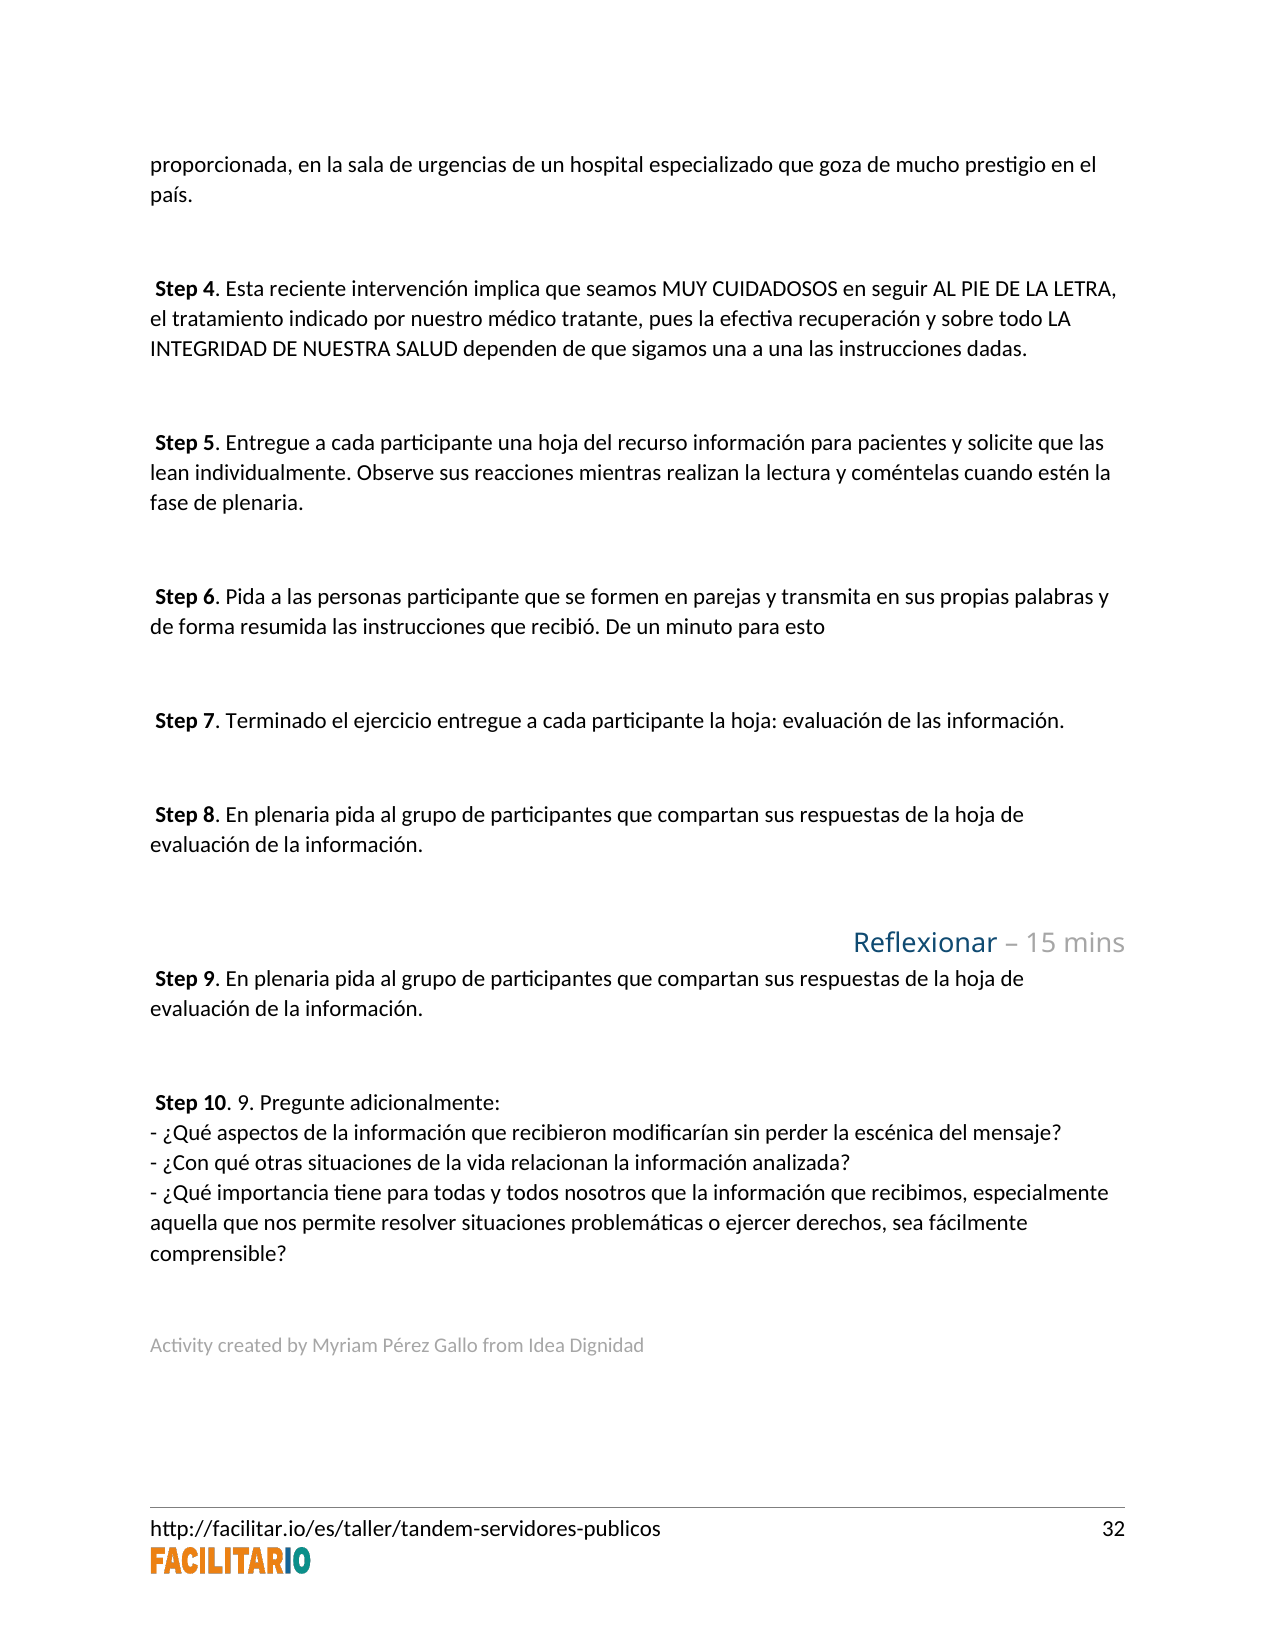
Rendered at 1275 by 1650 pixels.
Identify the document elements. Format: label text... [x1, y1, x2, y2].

text Activity created by Myriam Pérez Gallo from Idea Dignidad [150, 1332, 1125, 1358]
text Step 6. Pida a las personas participante que se formen en parejas y transmita en sus propias palabras y de forma resumida las instrucciones que recibió. De un minuto para esto [150, 582, 1125, 641]
text Step 10. 9. Pregunte adicionalmente: - ¿Qué aspectos de la información que recibieron modificarían sin perder la escénica del mensaje? - ¿Con qué otras situaciones de la vida relacionan la información analizada? - ¿Qué importancia tiene para todas y todos nosotros que la información que recibimos, especialmente aquella que nos permite resolver situaciones problemáticas o ejercer derechos, sea fácilmente comprensible? [150, 1088, 1125, 1267]
text Step 8. En plenaria pida al grupo de participantes que compartan sus respuestas de la hoja de evaluación de la información. [150, 800, 1125, 858]
text Step 9. En plenaria pida al grupo de participantes que compartan sus respuestas de la hoja de evaluación de la información. [150, 964, 1125, 1022]
picture [145, 1544, 315, 1576]
subtitle Reflexionar – 15 mins [150, 924, 1125, 961]
text Step 4. Esta reciente intervención implica que seamos MUY CUIDADOSOS en seguir AL PIE DE LA LETRA, el tratamiento indicado por nuestro médico tratante, pues la efectiva recuperación y sobre todo LA INTEGRIDAD DE NUESTRA SALUD dependen de que sigamos una a una las instrucciones dadas. [150, 274, 1125, 362]
text Step 7. Terminado el ejercicio entregue a cada participante la hoja: evaluación de las información. [150, 706, 1125, 734]
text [150, 150, 1125, 208]
text Step 5. Entregue a cada participante una hoja del recurso información para pacientes y solicite que las lean individualmente. Observe sus reacciones mientras realizan la lectura y coméntelas cuando estén la fase de plenaria. [150, 428, 1125, 517]
